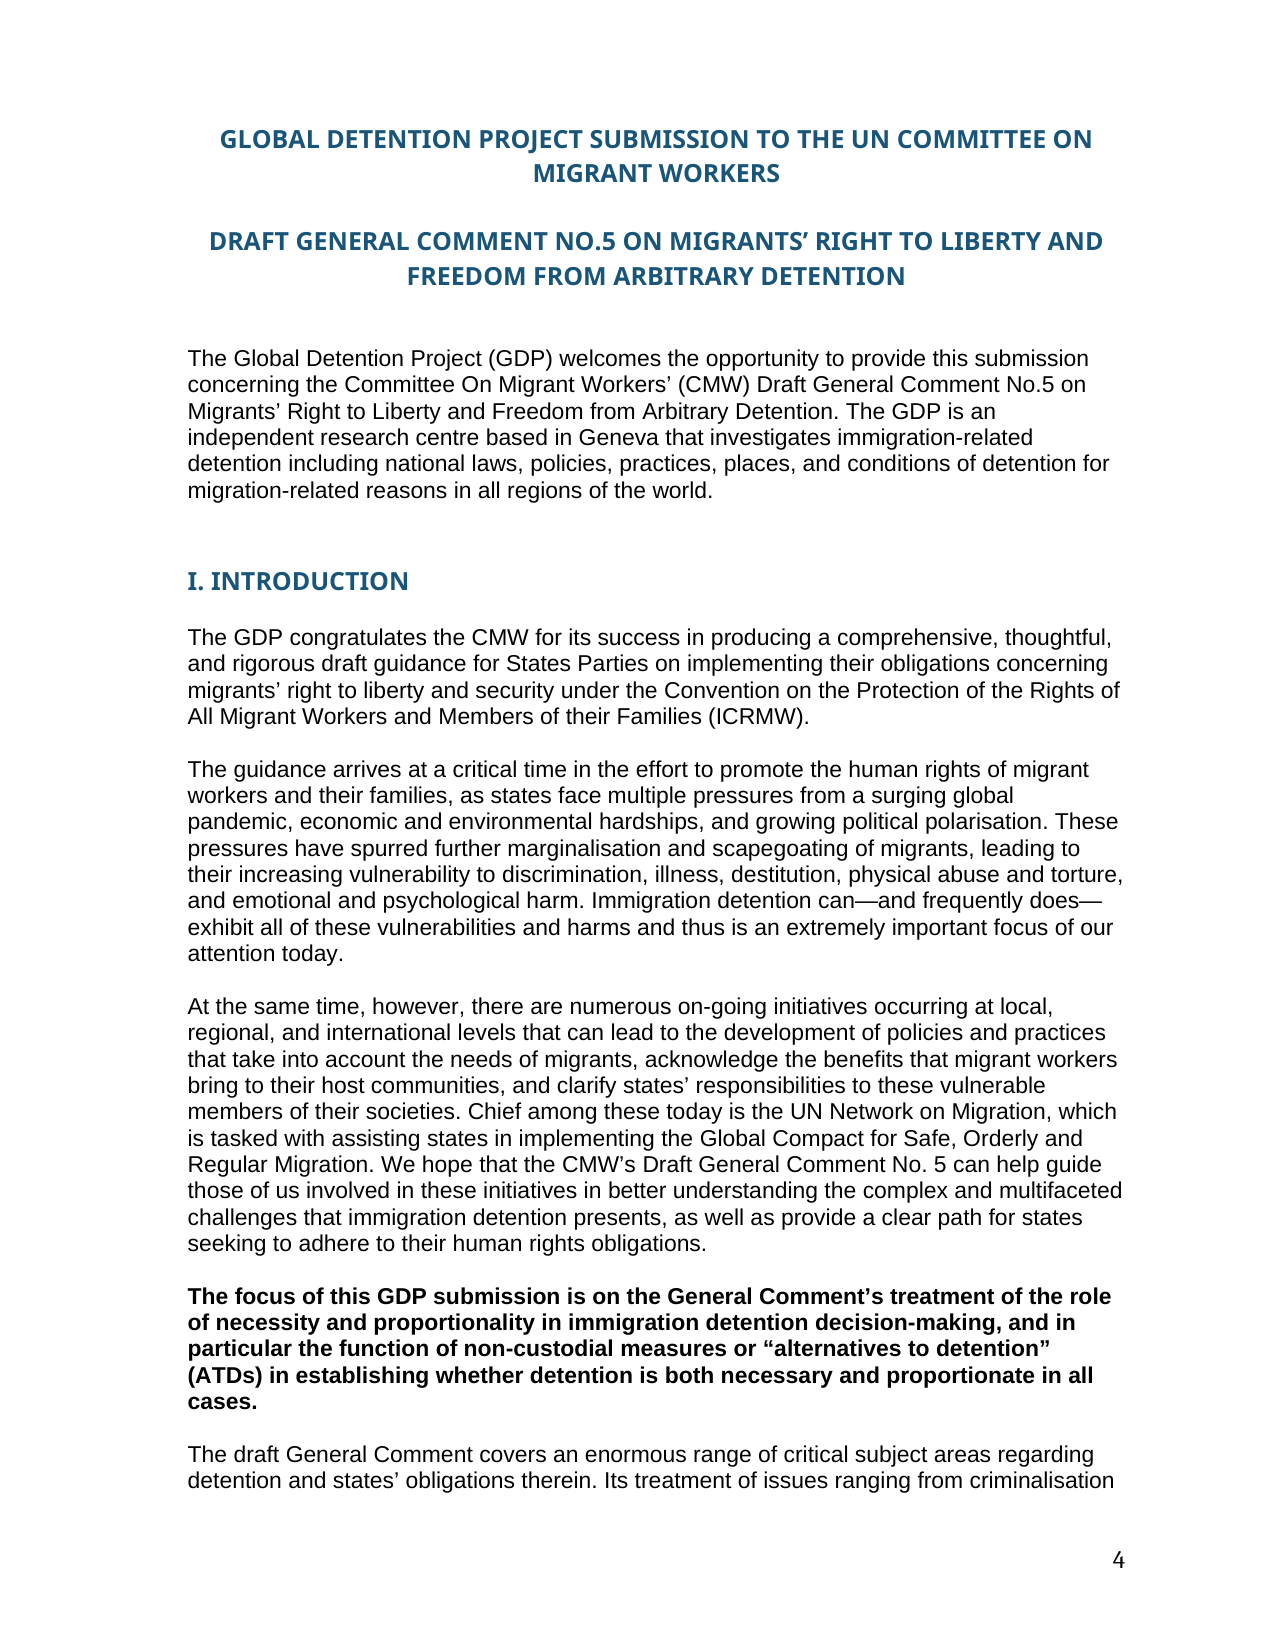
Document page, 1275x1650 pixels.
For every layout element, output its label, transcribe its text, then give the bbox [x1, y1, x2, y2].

text The focus of this GDP submission is on the General Comment’s treatment of the role of necessity and proportionality in immigration detention decision-making, and in particular the function of non-custodial measures or “alternatives to detention” (ATDs) in establishing whether detention is both necessary and proportionate in all cases. [187, 1283, 1125, 1414]
text The GDP congratulates the CMW for its success in producing a comprehensive, thoughtful, and rigorous draft guidance for States Parties on implementing their obligations concerning migrants’ right to liberty and security under the Convention on the Protection of the Rights of All Migrant Workers and Members of their Families (ICRMW). [187, 624, 1125, 729]
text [187, 1441, 1125, 1493]
text The Global Detention Project (GDP) welcomes the opportunity to provide this submission concerning the Committee On Migrant Workers’ (CMW) Draft General Comment No.5 on Migrants’ Right to Liberty and Freedom from Arbitrary Detention. The GDP is an independent research centre based in Geneva that investigates immigration-related detention including national laws, policies, practices, places, and conditions of detention for migration-related reasons in all regions of the world. [187, 345, 1125, 503]
text The guidance arrives at a critical time in the effort to promote the human rights of migrant workers and their families, as states face multiple pressures from a surging global pandemic, economic and environmental hardships, and growing political polarisation. These pressures have spurred further marginalisation and scapegoating of migrants, leading to their increasing vulnerability to discrimination, illness, destitution, physical abuse and torture, and emotional and psychological harm. Immigration detention can—and frequently does—exhibit all of these vulnerabilities and harms and thus is an extremely important focus of our attention today. [187, 756, 1125, 966]
text At the same time, however, there are numerous on-going initiatives occurring at local, regional, and international levels that can lead to the development of policies and practices that take into account the needs of migrants, acknowledge the benefits that migrant workers bring to their host communities, and clarify states’ responsibilities to these vulnerable members of their societies. Chief among these today is the UN Network on Migration, which is tasked with assisting states in implementing the Global Compact for Safe, Orderly and Regular Migration. We hope that the CMW’s Draft General Comment No. 5 can help guide those of us involved in these initiatives in better understanding the complex and multifaceted challenges that immigration detention presents, as well as provide a clear path for states seeking to adhere to their human rights obligations. [187, 993, 1125, 1256]
text DRAFT GENERAL COMMENT NO.5 ON MIGRANTS’ RIGHT TO LIBERTY AND FREEDOM FROM ARBITRARY DETENTION [187, 224, 1125, 292]
text I. INTRODUCTION [187, 563, 1125, 597]
text GLOBAL DETENTION PROJECT SUBMISSION TO THE UN COMMITTEE ON MIGRANT WORKERS [187, 122, 1125, 190]
